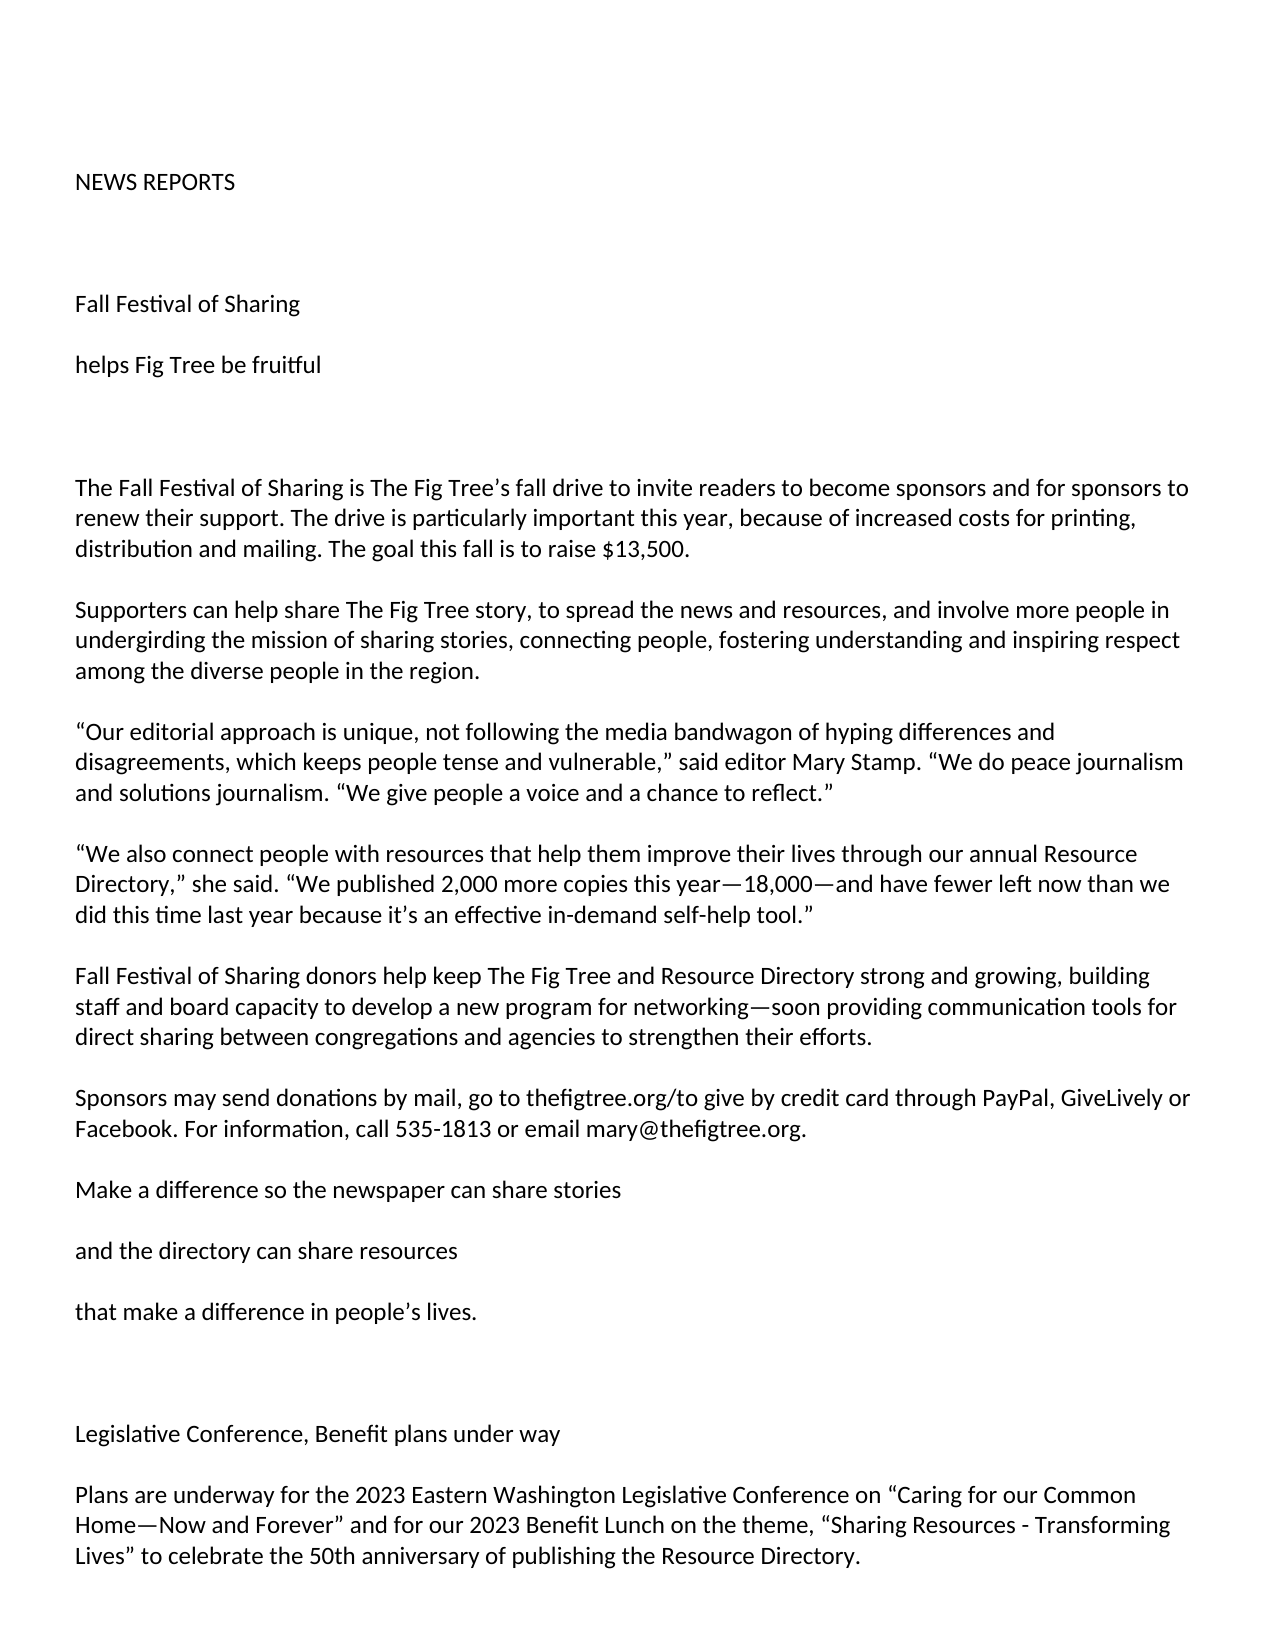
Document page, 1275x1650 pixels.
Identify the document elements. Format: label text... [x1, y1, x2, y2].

text Fall Festival of Sharing [75, 289, 1200, 319]
text Sponsors may send donations by mail, go to thefigtree.org/to give by credit card through PayPal, GiveLively or Facebook. For information, call 535-1813 or email mary@thefigtree.org. [75, 1082, 1200, 1143]
text “We also connect people with resources that help them improve their lives through our annual Resource Directory,” she said. “We published 2,000 more copies this year—18,000—and have fewer left now than we did this time last year because it’s an effective in-demand self-help tool.” [75, 838, 1200, 929]
text Fall Festival of Sharing donors help keep The Fig Tree and Resource Directory strong and growing, building staff and board capacity to develop a new program for networking—soon providing communication tools for direct sharing between congregations and agencies to strengthen their efforts. [75, 960, 1200, 1052]
text Make a difference so the newspaper can share stories [75, 1174, 1200, 1204]
text NEWS REPORTS [75, 167, 1200, 197]
text and the directory can share resources [75, 1235, 1200, 1265]
text Legislative Conference, Benefit plans under way [75, 1418, 1200, 1448]
text Plans are underway for the 2023 Eastern Washington Legislative Conference on “Caring for our Common Home—Now and Forever” and for our 2023 Benefit Lunch on the theme, “Sharing Resources - Transforming Lives” to celebrate the 50th anniversary of publishing the Resource Directory. [75, 1479, 1200, 1571]
text Supporters can help share The Fig Tree story, to spread the news and resources, and involve more people in undergirding the mission of sharing stories, connecting people, fostering understanding and inspiring respect among the diverse people in the region. [75, 594, 1200, 685]
text helps Fig Tree be fruitful [75, 350, 1200, 380]
text “Our editorial approach is unique, not following the media bandwagon of hyping differences and disagreements, which keeps people tense and vulnerable,” said editor Mary Stamp. “We do peace journalism and solutions journalism. “We give people a voice and a chance to reflect.” [75, 716, 1200, 807]
text The Fall Festival of Sharing is The Fig Tree’s fall drive to invite readers to become sponsors and for sponsors to renew their support. The drive is particularly important this year, because of increased costs for printing, distribution and mailing. The goal this fall is to raise $13,500. [75, 472, 1200, 563]
text that make a difference in people’s lives. [75, 1296, 1200, 1326]
